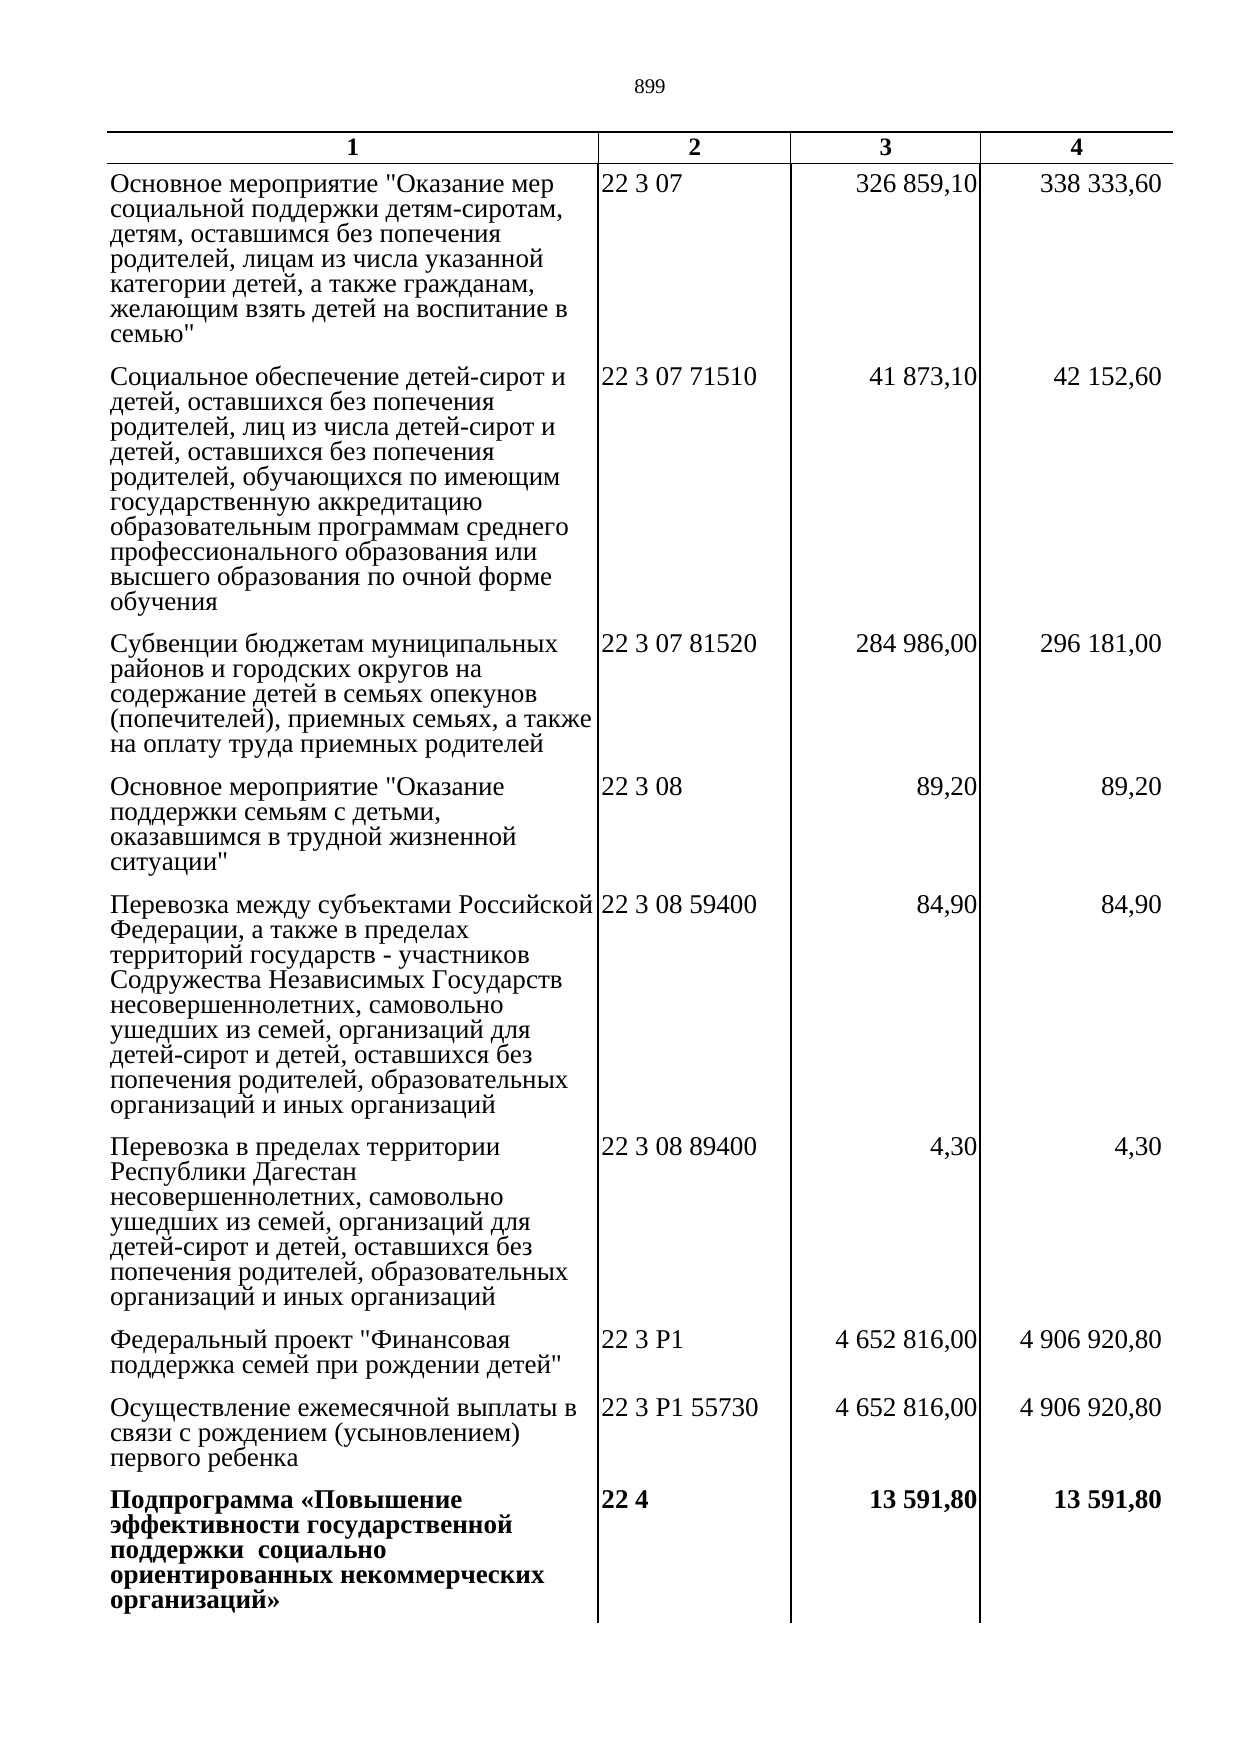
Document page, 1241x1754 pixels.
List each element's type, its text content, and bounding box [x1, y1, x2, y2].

table_cell 296 181,00 [981, 624, 1164, 766]
table_cell 13 591,80 [792, 1480, 979, 1623]
table_cell 22 3 P1 [599, 1320, 790, 1387]
table_cell 89,20 [981, 766, 1164, 884]
table_header 1 [107, 133, 598, 163]
table_cell 4,30 [792, 1127, 979, 1319]
table_header 3 [791, 133, 980, 163]
table_cell 13 591,80 [981, 1480, 1164, 1623]
table_cell 22 3 08 [599, 766, 790, 884]
table_cell Социальное обеспечение детей-сирот и детей, оставшихся без попечения родителей, лиц из числа детей-сирот и детей, оставшихся без попечения родителей, обучающихся по имеющим государственную аккредитацию образовательным программам среднего профессионального образования или высшего образования по очной форме обучения [107, 356, 597, 624]
table_cell 338 333,60 [981, 164, 1164, 356]
table_cell 4 906 920,80 [981, 1320, 1164, 1387]
table_cell 84,90 [792, 884, 979, 1127]
table_cell Перевозка в пределах территории Республики Дагестан несовершеннолетних, самовольно ушедших из семей, организаций для детей-сирот и детей, оставшихся без попечения родителей, образовательных организаций и иных организаций [107, 1127, 597, 1319]
table_header 4 [981, 133, 1173, 163]
table_cell 22 3 P1 55730 [599, 1387, 790, 1480]
table_cell Основное мероприятие "Оказание мер социальной поддержки детям-сиротам, детям, оставшимся без попечения родителей, лицам из числа указанной категории детей, а также гражданам, желающим взять детей на воспитание в семью" [107, 164, 597, 356]
table_cell 326 859,10 [792, 164, 979, 356]
table_cell Подпрограмма «Повышение эффективности государственной поддержки социально ориентированных некоммерческих организаций» [107, 1480, 597, 1623]
table_header 2 [599, 133, 790, 163]
table_cell Перевозка между субъектами Российской Федерации, а также в пределах территорий государств - участников Содружества Независимых Государств несовершеннолетних, самовольно ушедших из семей, организаций для детей-сирот и детей, оставшихся без попечения родителей, образовательных организаций и иных организаций [107, 884, 597, 1127]
table_cell Осуществление ежемесячной выплаты в связи с рождением (усыновлением) первого ребенка [107, 1387, 597, 1480]
table_cell 84,90 [981, 884, 1164, 1127]
table_cell Субвенции бюджетам муниципальных районов и городских округов на содержание детей в семьях опекунов (попечителей), приемных семьях, а также на оплату труда приемных родителей [107, 624, 597, 766]
table_cell 4,30 [981, 1127, 1164, 1319]
table_cell 22 3 08 59400 [599, 884, 790, 1127]
table_cell 4 906 920,80 [981, 1387, 1164, 1480]
table_cell 22 3 07 81520 [599, 624, 790, 766]
table_cell 42 152,60 [981, 356, 1164, 624]
table_cell 4 652 816,00 [792, 1387, 979, 1480]
table_cell 22 3 07 [599, 164, 790, 356]
table_cell 4 652 816,00 [792, 1320, 979, 1387]
table_cell 284 986,00 [792, 624, 979, 766]
table_cell 41 873,10 [792, 356, 979, 624]
table_cell 22 3 07 71510 [599, 356, 790, 624]
table_cell Федеральный проект "Финансовая поддержка семей при рождении детей" [107, 1320, 597, 1387]
table_cell 22 4 [599, 1480, 790, 1623]
table_cell Основное мероприятие "Оказание поддержки семьям с детьми, оказавшимся в трудной жизненной ситуации" [107, 766, 597, 884]
table_cell 22 3 08 89400 [599, 1127, 790, 1319]
table_cell 89,20 [792, 766, 979, 884]
